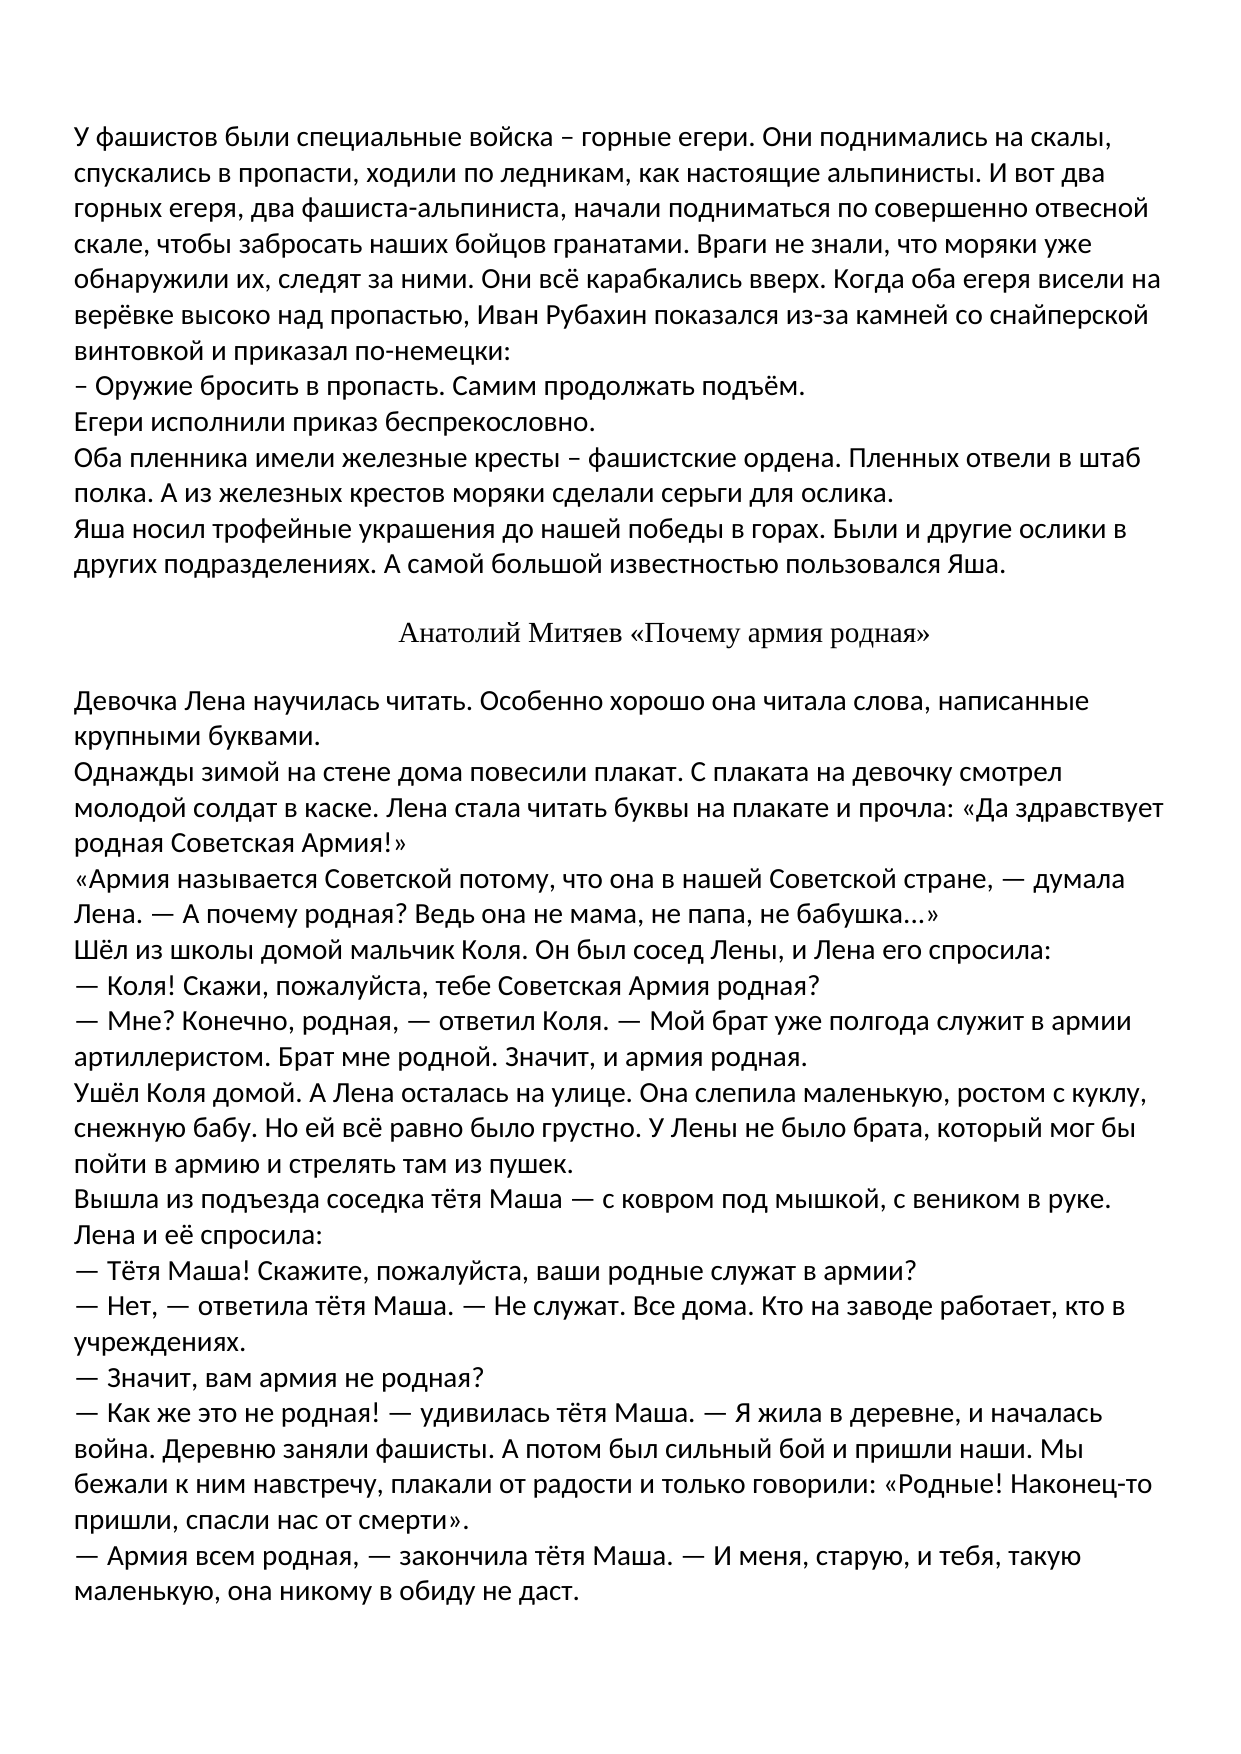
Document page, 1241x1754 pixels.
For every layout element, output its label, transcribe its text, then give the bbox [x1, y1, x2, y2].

text — Как же это не родная! — удивилась тётя Маша. — Я жила в деревне, и началась война. Деревню заняли фашисты. А потом был сильный бой и пришли наши. Мы бежали к ним навстречу, плакали от радости и только говорили: «Родные! Наконец-то пришли, спасли нас от смерти». [74, 1394, 1167, 1537]
text — Значит, вам армия не родная? [74, 1359, 1167, 1394]
text Шёл из школы домой мальчик Коля. Он был сосед Лены, и Лена его спросила: [74, 931, 1167, 967]
text Девочка Лена научилась читать. Особенно хорошо она читала слова, написанные крупными буквами. [74, 682, 1167, 753]
text — Коля! Скажи, пожалуйста, тебе Советская Армия родная? [74, 967, 1167, 1002]
text Лена и её спросила: [74, 1216, 1167, 1252]
text Оба пленника имели железные кресты – фашистские ордена. Пленных отвели в штаб полка. А из железных крестов моряки сделали серьги для ослика. [74, 439, 1167, 510]
text — Нет, — ответила тётя Маша. — Не служат. Все дома. Кто на заводе работает, кто в учреждениях. [74, 1287, 1167, 1359]
text Вышла из подъезда соседка тётя Маша — с ковром под мышкой, с веником в руке. [74, 1181, 1167, 1216]
text У фашистов были специальные войска – горные егери. Они поднимались на скалы, спускались в пропасти, ходили по ледникам, как настоящие альпинисты. И вот два горных егеря, два фашиста-альпиниста, начали подниматься по совершенно отвесной скале, чтобы забросать наших бойцов гранатами. Враги не знали, что моряки уже обнаружили их, следят за ними. Они всё карабкались вверх. Когда оба егеря висели на верёвке высоко над пропастью, Иван Рубахин показался из-за камней со снайперской винтовкой и приказал по-немецки: [74, 118, 1167, 367]
text Яша носил трофейные украшения до нашей победы в горах. Были и другие ослики в других подразделениях. А самой большой известностью пользовался Яша. [74, 510, 1167, 581]
text — Тётя Маша! Скажите, пожалуйста, ваши родные служат в армии? [74, 1252, 1167, 1287]
text «Армия называется Советской потому, что она в нашей Советской стране, — думала Лена. — А почему родная? Ведь она не мама, не папа, не бабушка...» [74, 860, 1167, 931]
text Ушёл Коля домой. А Лена осталась на улице. Она слепила маленькую, ростом с куклу, снежную бабу. Но ей всё равно было грустно. У Лены не было брата, который мог бы пойти в армию и стрелять там из пушек. [74, 1074, 1167, 1181]
text Егери исполнили приказ беспрекословно. [74, 403, 1167, 439]
text Анатолий Митяев «Почему армия родная» [177, 615, 1152, 648]
text – Оружие бросить в пропасть. Самим продолжать подъём. [74, 367, 1167, 403]
text — Мне? Конечно, родная, — ответил Коля. — Мой брат уже полгода служит в армии артиллеристом. Брат мне родной. Значит, и армия родная. [74, 1002, 1167, 1074]
text Однажды зимой на стене дома повесили плакат. С плаката на девочку смотрел молодой солдат в каске. Лена стала читать буквы на плакате и прочла: «Да здравствует родная Советская Армия!» [74, 753, 1167, 860]
text — Армия всем родная, — закончила тётя Маша. — И меня, старую, и тебя, такую маленькую, она никому в обиду не даст. [74, 1537, 1167, 1608]
